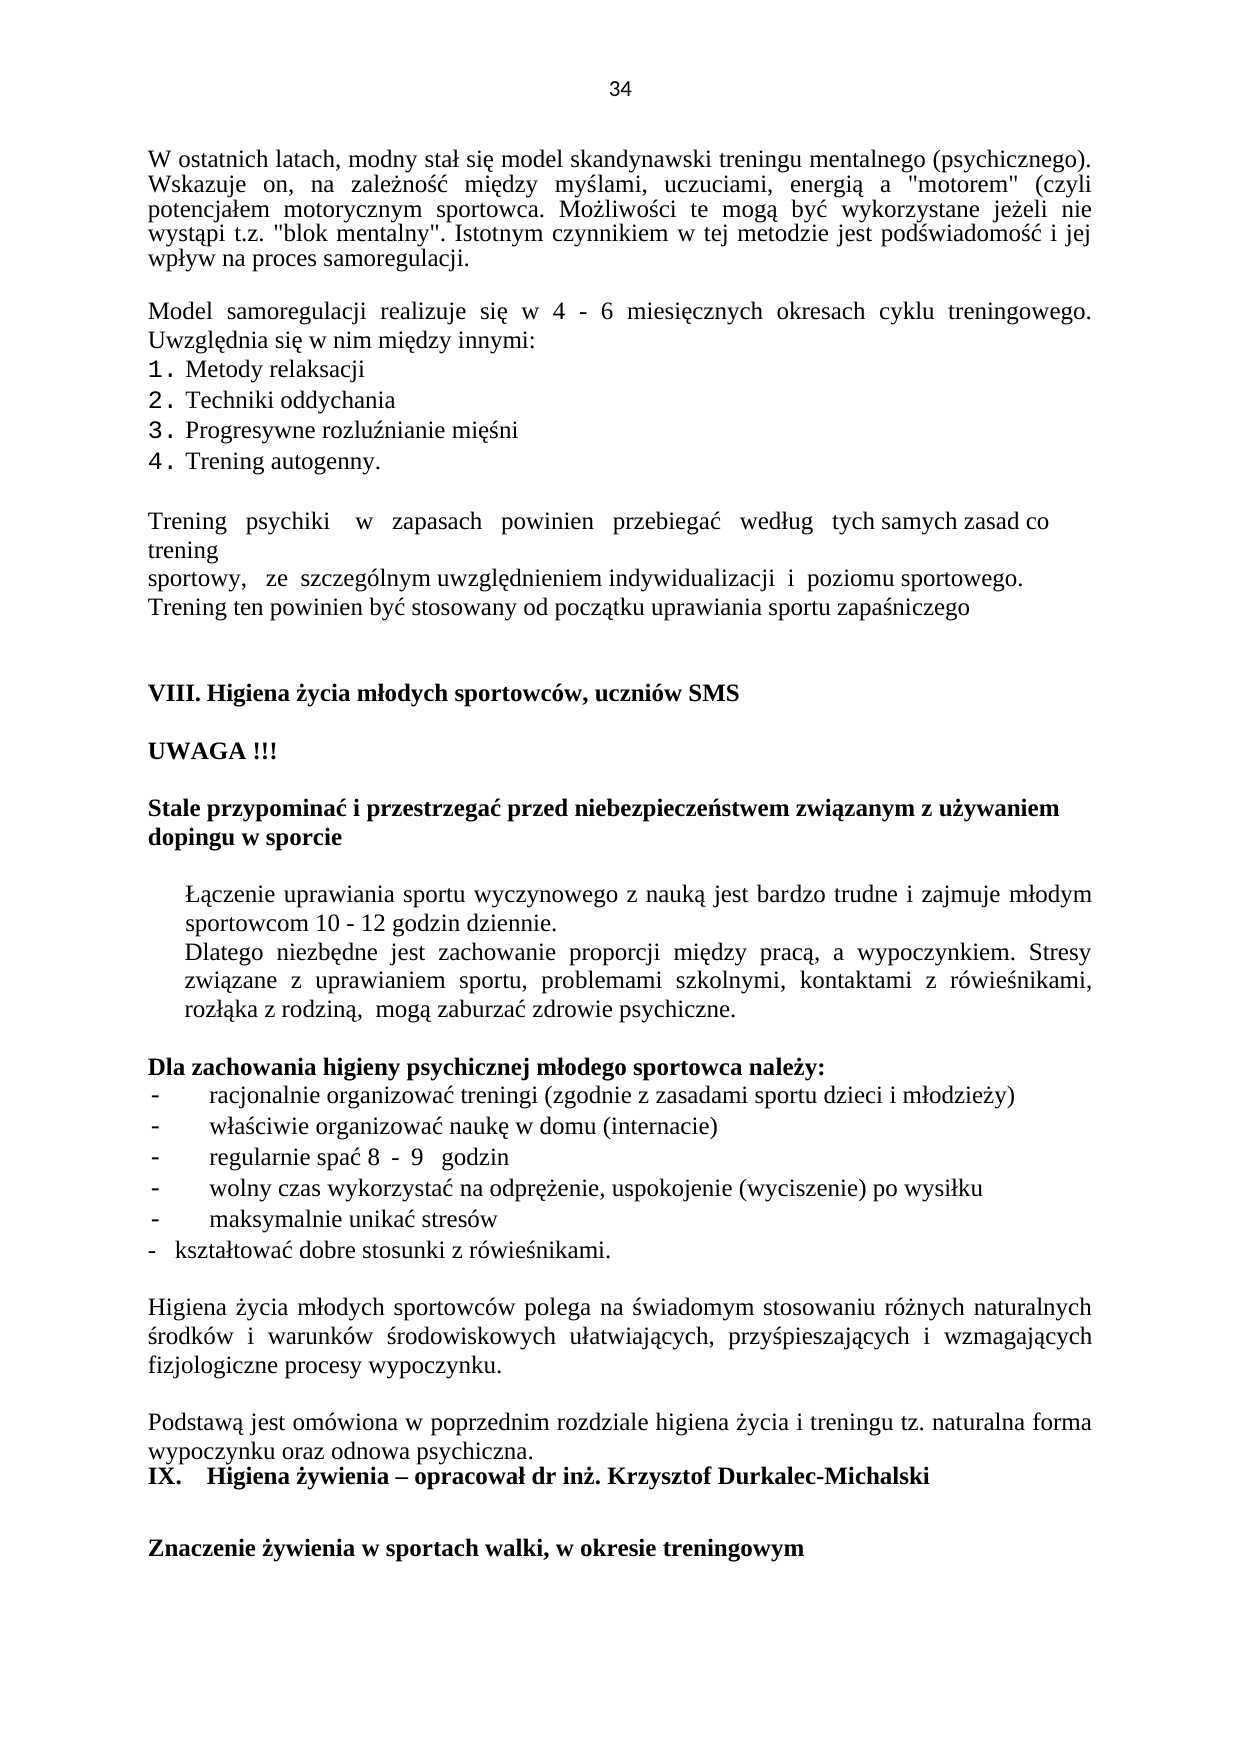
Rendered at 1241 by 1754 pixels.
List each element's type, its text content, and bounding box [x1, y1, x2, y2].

text Higiena życia młodych sportowców polega na świadomym stosowaniu różnych naturalnych środków i warunków środowiskowych ułatwiających, przyśpieszających i wzmagających fizjologiczne procesy wypoczynku. [148, 1292, 1093, 1378]
text Dla zachowania higieny psychicznej młodego sportowca należy: [148, 1052, 1093, 1081]
list Higiena żywienia – opracował dr inż. Krzysztof Durkalec-Michalski [148, 1465, 1093, 1489]
list wolny czas wykorzystać na odprężenie, uspokojenie (wyciszenie) po wysiłku [148, 1173, 1093, 1204]
list Techniki oddychania [148, 385, 1093, 416]
list Progresywne rozluźnianie mięśni [148, 416, 1093, 446]
text Model samoregulacji realizuje się w 4 - 6 miesięcznych okresach cyklu treningowego. Uwzględnia się w nim między innymi: [148, 296, 1093, 354]
text Stale przypominać i przestrzegać przed niebezpieczeństwem związanym z używaniem dopingu w sporcie [148, 793, 1093, 851]
list Metody relaksacji [148, 354, 1093, 385]
text Znaczenie żywienia w sportach walki, w okresie treningowym [148, 1533, 1093, 1561]
text sportowy, ze szczególnym uwzględnieniem indywidualizacji i poziomu sportowego. [148, 563, 1093, 592]
text Łączenie uprawiania sportu wyczynowego z nauką jest bardzo trudne i zajmuje młodym sportowcom 10 - 12 godzin dziennie. [185, 879, 1093, 937]
list Higiena życia młodych sportowców, uczniów SMS [148, 678, 1093, 707]
text Dlatego niezbędne jest zachowanie proporcji między pracą, a wypoczynkiem. Stresy związane z uprawianiem sportu, problemami szkolnymi, kontaktami z rówieśnikami, rozłąka z rodziną, mogą zaburzać zdrowie psychiczne. [184, 937, 1093, 1023]
list regularnie spać 8-9 godzin [148, 1142, 1093, 1173]
list właściwie organizować naukę w domu (internacie) [148, 1111, 1093, 1142]
text Podstawą jest omówiona w poprzednim rozdziale higiena życia i treningu tz. naturalna forma wypoczynku oraz odnowa psychiczna. [148, 1407, 1093, 1465]
text - kształtować dobre stosunki z rówieśnikami. [148, 1235, 883, 1263]
text UWAGA !!! [148, 736, 1093, 765]
list racjonalnie organizować treningi (zgodnie z zasadami sportu dzieci i młodzieży) [148, 1081, 1093, 1111]
list Trening autogenny. [148, 446, 1093, 477]
text Trening psychiki w zapasach powinien przebiegać według tych samych zasad co trening [148, 506, 1093, 563]
text W ostatnich latach, modny stał się model skandynawski treningu mentalnego (psychicznego). Wskazuje on, na zależność między myślami, uczuciami, energią a "motorem" (czyli potencjałem motorycznym sportowca. Możliwości te mogą być wykorzystane jeżeli nie wystąpi t.z. "blok mentalny". Istotnym czynnikiem w tej metodzie jest podświadomość i jej wpływ na proces samoregulacji. [148, 148, 1093, 272]
text Trening ten powinien być stosowany od początku uprawiania sportu zapaśniczego [148, 592, 1093, 621]
list maksymalnie unikać stresów [148, 1204, 1093, 1235]
